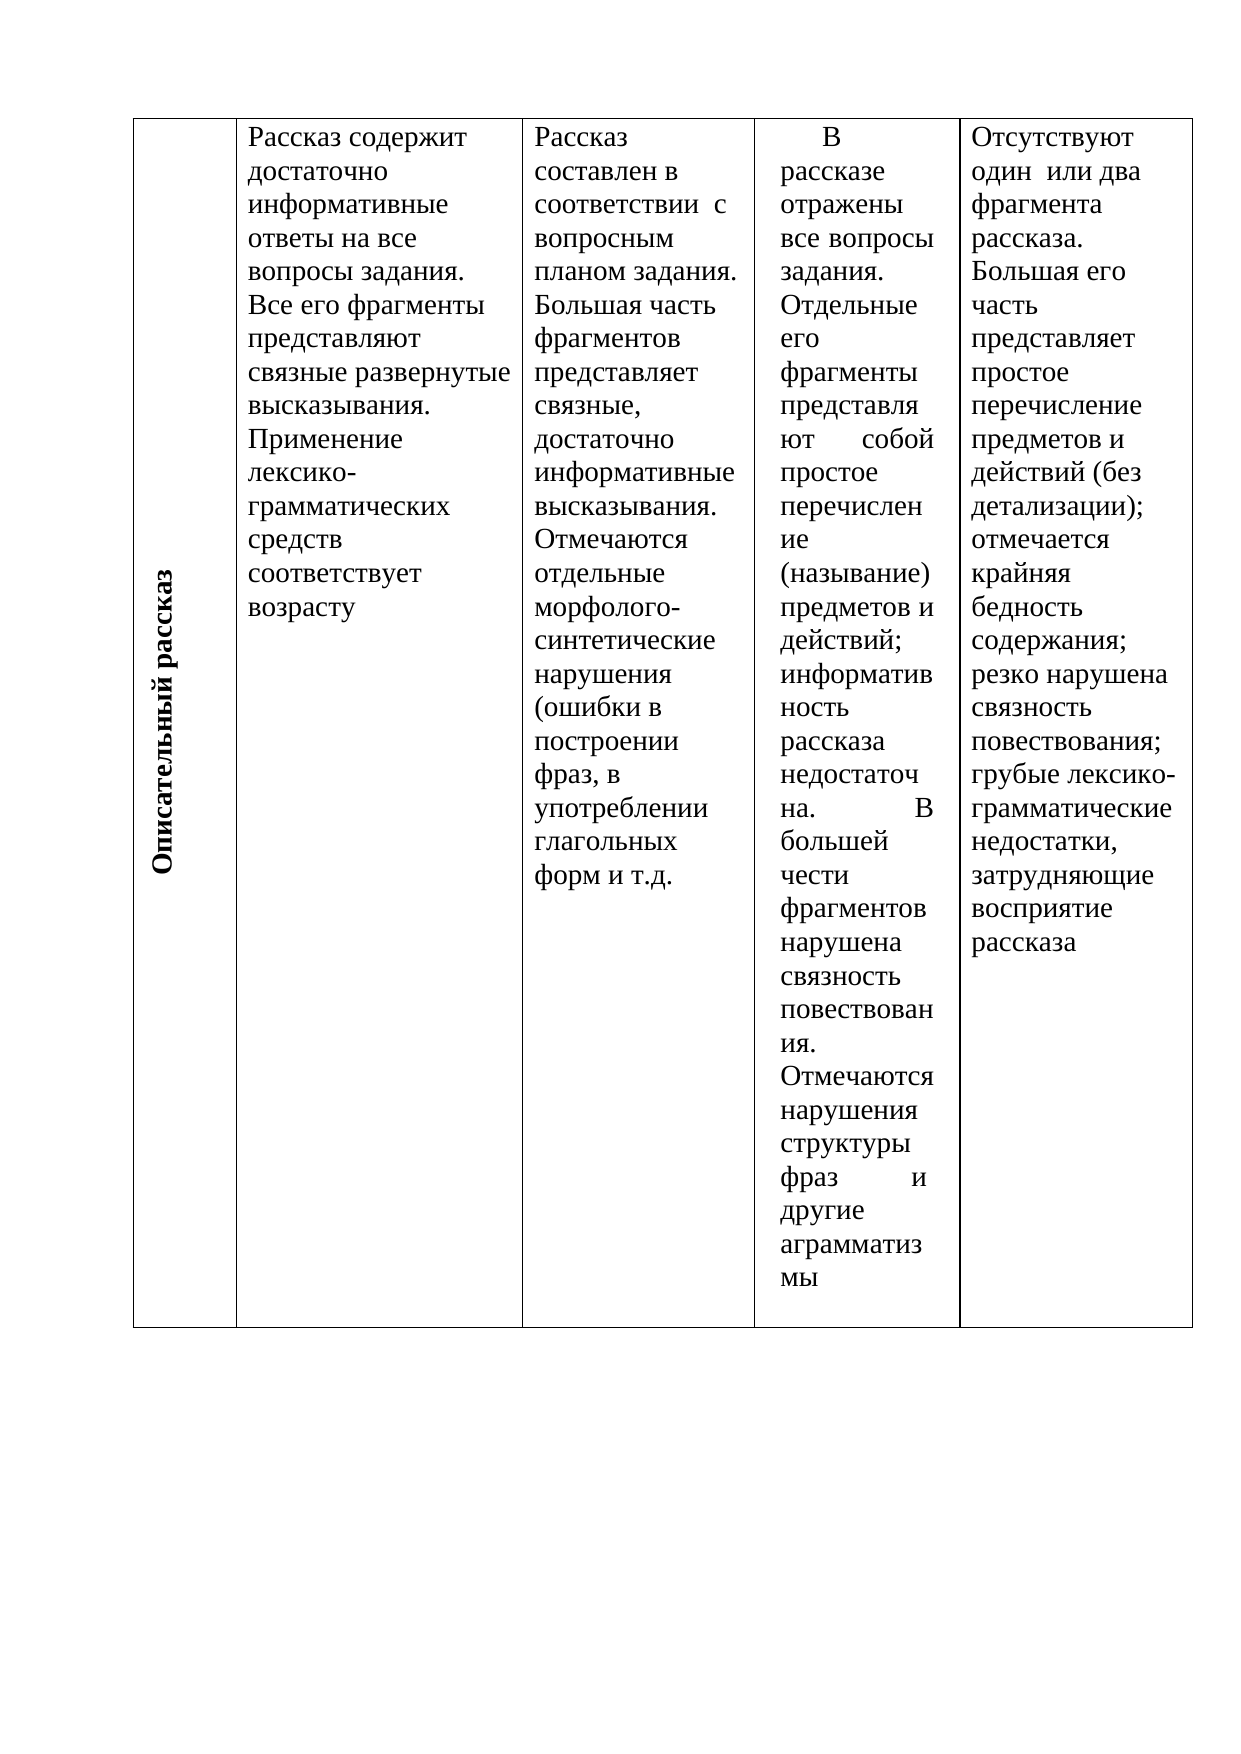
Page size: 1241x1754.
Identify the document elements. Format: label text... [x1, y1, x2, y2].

table_cell Рассказ содержит достаточно информативные ответы на все вопросы задания. Все его фрагменты представляют связные развернутые высказывания. Применение лексико-грамматических средств соответствует возрасту [237, 119, 522, 1327]
table_cell В рассказе отражены все вопросы задания. Отдельные его фрагменты представляют собой простое перечисление (называние) предметов и действий; информативность рассказа недостаточна. В большей чести фрагментов нарушена связность повествования. Отмечаются нарушения структуры фраз и другие аграмматизмы [755, 119, 959, 1327]
table_cell Описательный рассказ [134, 119, 236, 1327]
table_cell Рассказ составлен в соответствии с вопросным планом задания. Большая часть фрагментов представляет связные, достаточно информативные высказывания. Отмечаются отдельные морфолого-синтетические нарушения (ошибки в построении фраз, в употреблении глагольных форм и т.д. [523, 119, 754, 1327]
table_cell Отсутствуют один или два фрагмента рассказа. Большая его часть представляет простое перечисление предметов и действий (без детализации); отмечается крайняя бедность содержания; резко нарушена связность повествования; грубые лексико-грамматические недостатки, затрудняющие восприятие рассказа [961, 119, 1192, 1327]
